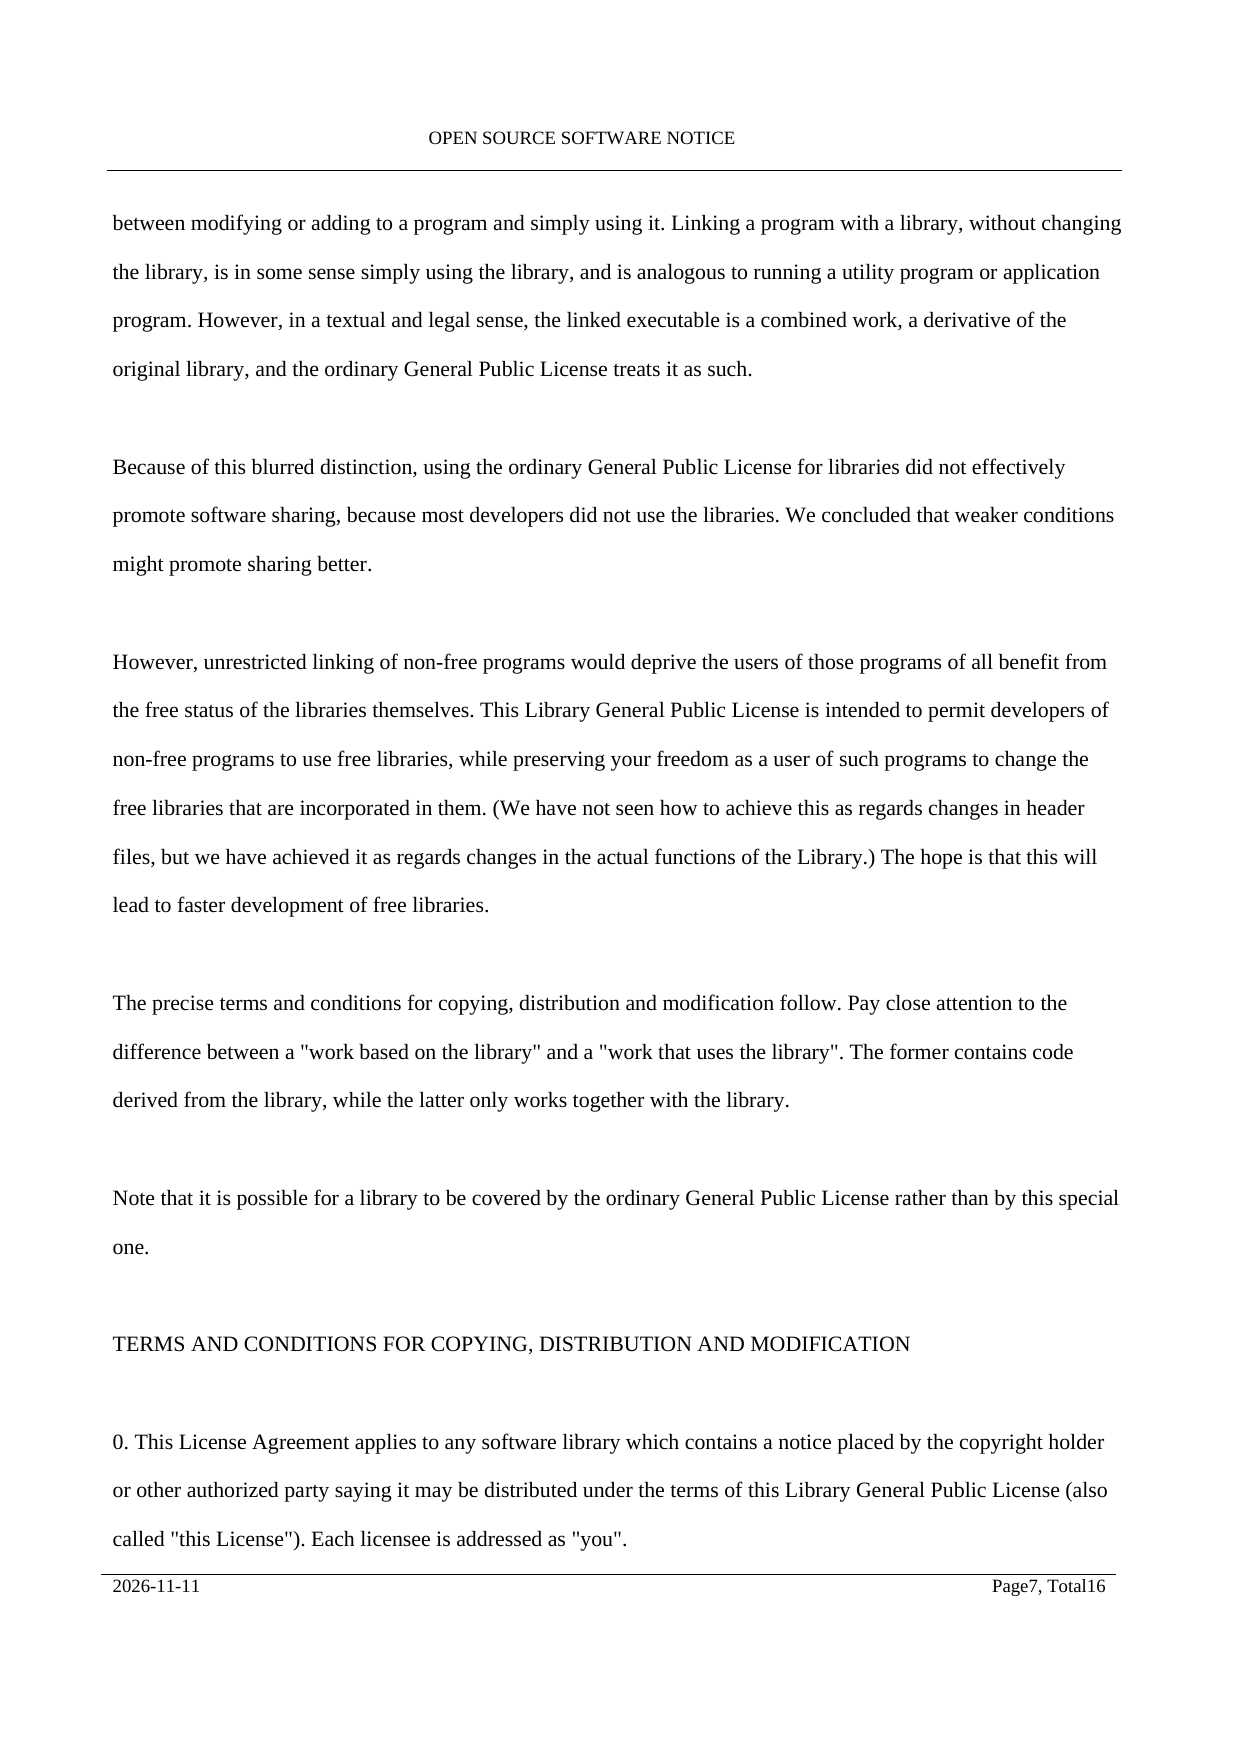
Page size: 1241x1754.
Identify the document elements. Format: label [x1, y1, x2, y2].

text [112, 206, 1128, 1555]
